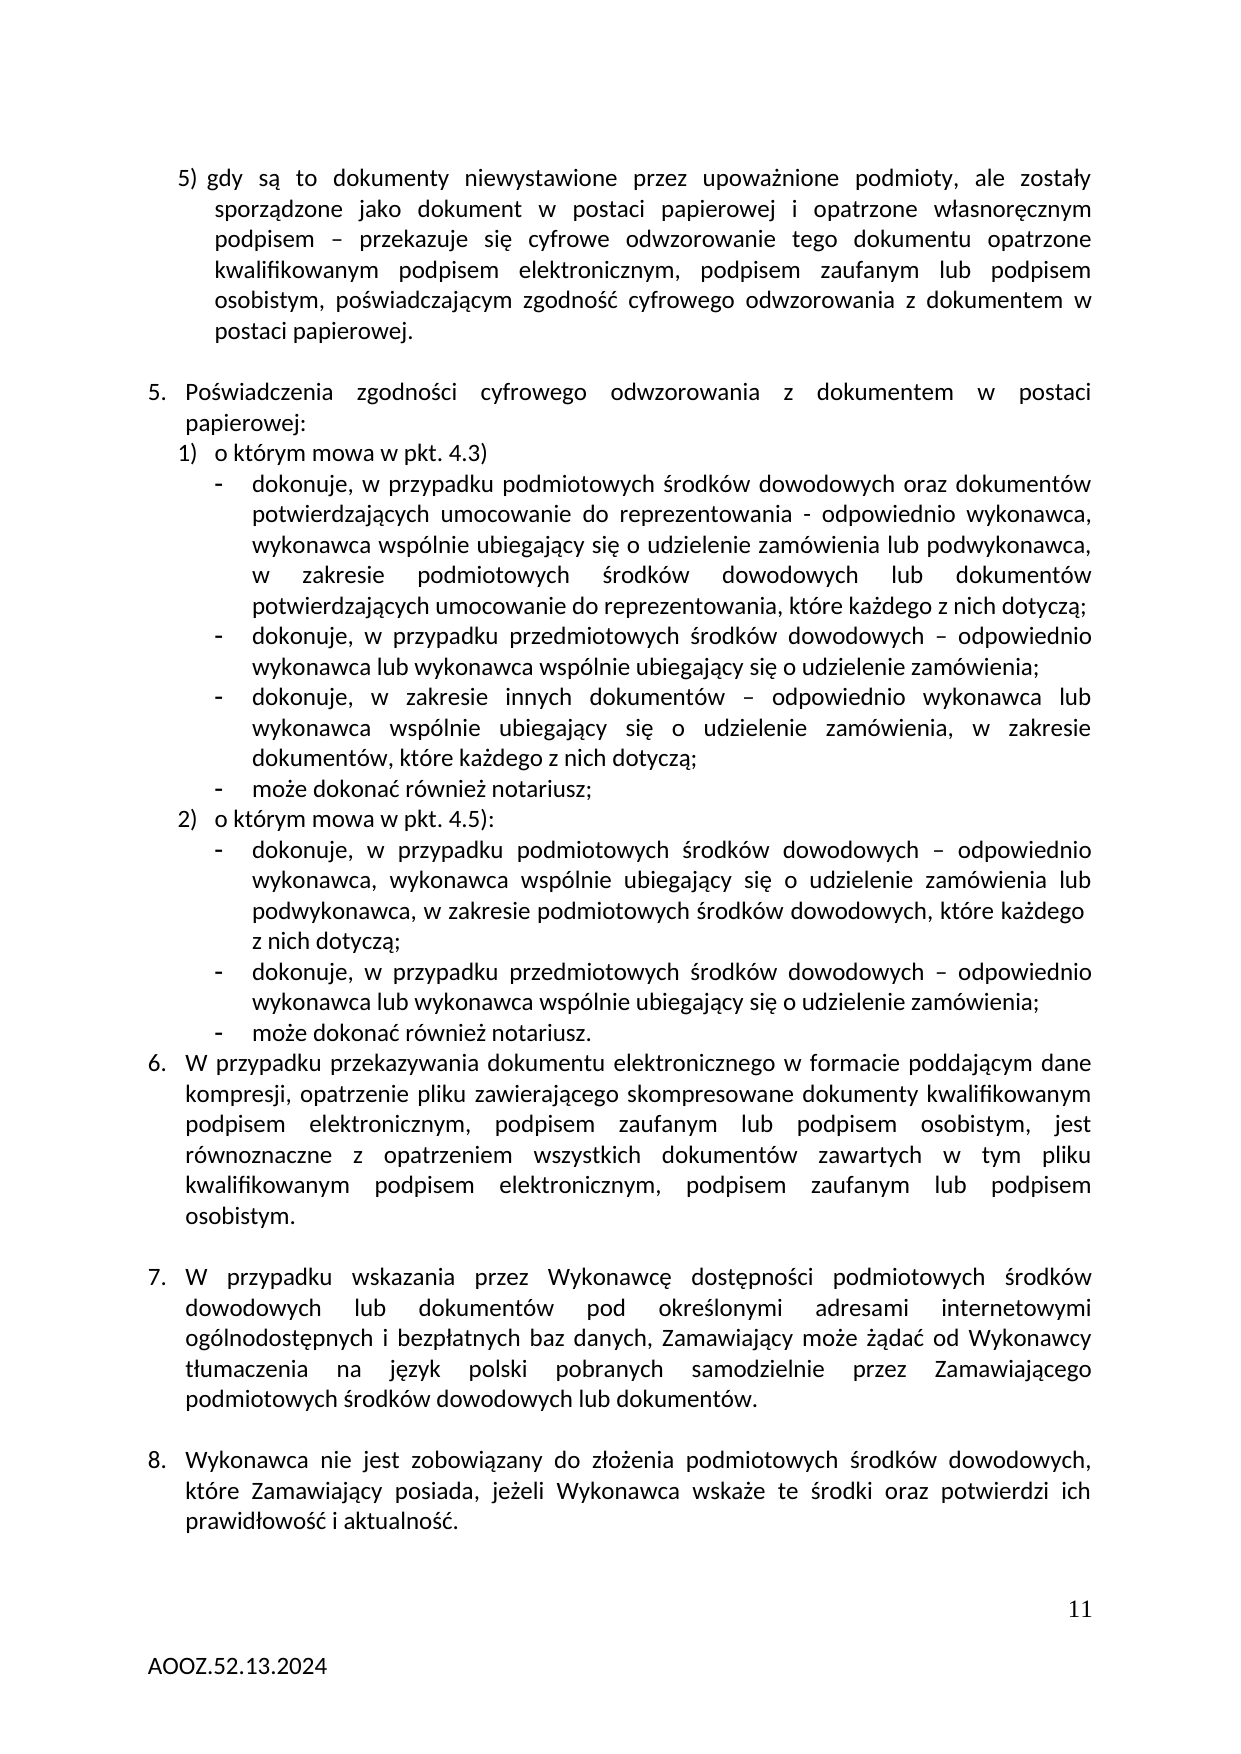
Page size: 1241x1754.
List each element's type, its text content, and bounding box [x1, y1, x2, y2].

list Wykonawca nie jest zobowiązany do złożenia podmiotowych środków dowodowych, które Zamawiający posiada, jeżeli Wykonawca wskaże te środki oraz potwierdzi ich prawidłowość i aktualność. [148, 1444, 1093, 1536]
list Poświadczenia zgodności cyfrowego odwzorowania z dokumentem w postaci papierowej: [148, 376, 1093, 437]
list W przypadku wskazania przez Wykonawcę dostępności podmiotowych środków dowodowych lub dokumentów pod określonymi adresami internetowymi ogólnodostępnych i bezpłatnych baz danych, Zamawiający może żądać od Wykonawcy tłumaczenia na język polski pobranych samodzielnie przez Zamawiającego podmiotowych środków dowodowych lub dokumentów. [148, 1261, 1093, 1414]
list może dokonać również notariusz. [214, 1017, 1093, 1048]
list gdy są to dokumenty niewystawione przez upoważnione podmioty, ale zostały sporządzone jako dokument w postaci papierowej i opatrzone własnoręcznym podpisem – przekazuje się cyfrowe odwzorowanie tego dokumentu opatrzone kwalifikowanym podpisem elektronicznym, podpisem zaufanym lub podpisem osobistym, poświadczającym zgodność cyfrowego odwzorowania z dokumentem w postaci papierowej. [177, 162, 1093, 346]
list o którym mowa w pkt. 4.5): [177, 803, 1093, 834]
list dokonuje, w przypadku podmiotowych środków dowodowych oraz dokumentów potwierdzających umocowanie do reprezentowania - odpowiednio wykonawca, wykonawca wspólnie ubiegający się o udzielenie zamówienia lub podwykonawca, w zakresie podmiotowych środków dowodowych lub dokumentów potwierdzających umocowanie do reprezentowania, które każdego z nich dotyczą; [214, 468, 1093, 620]
list dokonuje, w przypadku przedmiotowych środków dowodowych – odpowiednio wykonawca lub wykonawca wspólnie ubiegający się o udzielenie zamówienia; [214, 620, 1093, 681]
list dokonuje, w przypadku przedmiotowych środków dowodowych – odpowiednio wykonawca lub wykonawca wspólnie ubiegający się o udzielenie zamówienia; [214, 956, 1093, 1017]
list dokonuje, w zakresie innych dokumentów – odpowiednio wykonawca lub wykonawca wspólnie ubiegający się o udzielenie zamówienia, w zakresie dokumentów, które każdego z nich dotyczą; [214, 681, 1093, 773]
list W przypadku przekazywania dokumentu elektronicznego w formacie poddającym dane kompresji, opatrzenie pliku zawierającego skompresowane dokumenty kwalifikowanym podpisem elektronicznym, podpisem zaufanym lub podpisem osobistym, jest równoznaczne z opatrzeniem wszystkich dokumentów zawartych w tym pliku kwalifikowanym podpisem elektronicznym, podpisem zaufanym lub podpisem osobistym. [148, 1048, 1093, 1231]
list dokonuje, w przypadku podmiotowych środków dowodowych – odpowiednio wykonawca, wykonawca wspólnie ubiegający się o udzielenie zamówienia lub podwykonawca, w zakresie podmiotowych środków dowodowych, które każdego z nich dotyczą; [214, 834, 1093, 956]
list o którym mowa w pkt. 4.3) [177, 437, 1093, 468]
list może dokonać również notariusz; [214, 773, 1093, 803]
